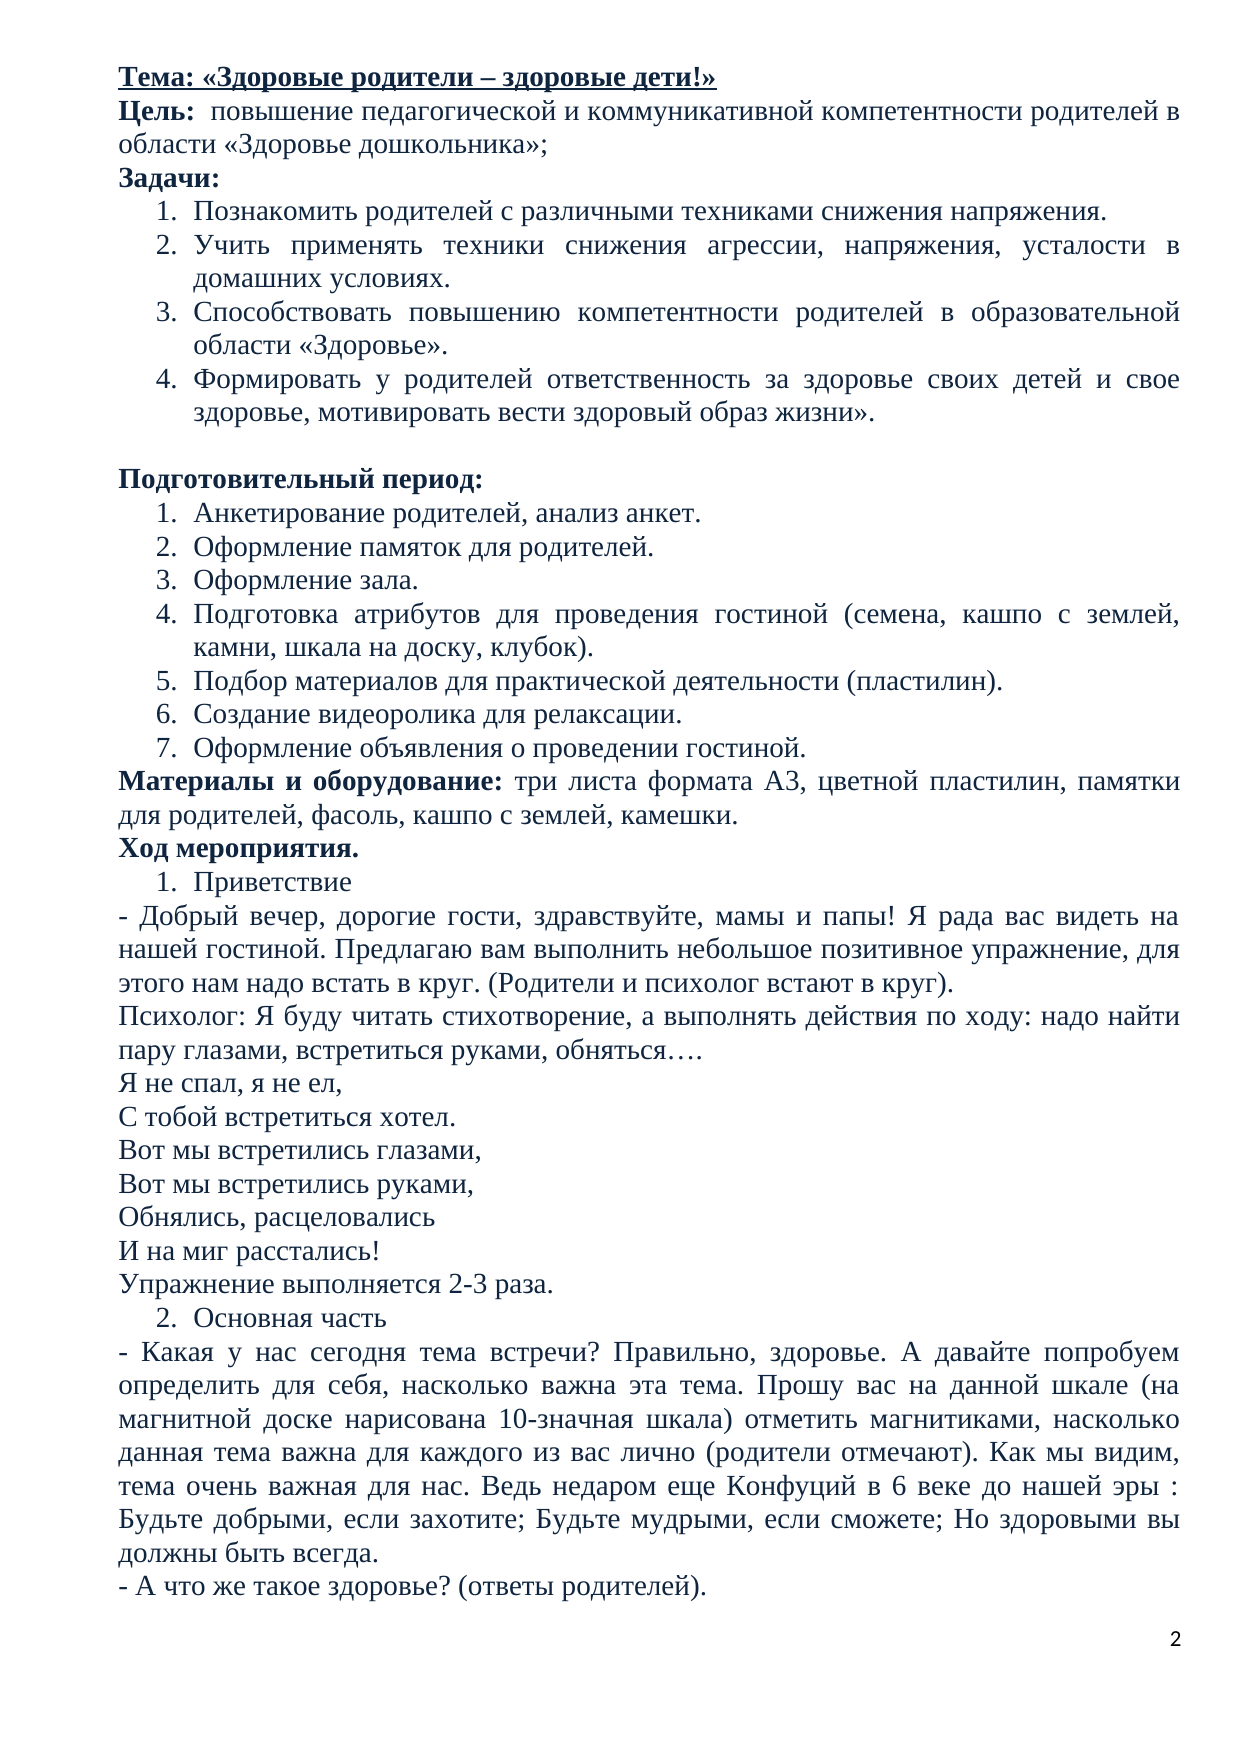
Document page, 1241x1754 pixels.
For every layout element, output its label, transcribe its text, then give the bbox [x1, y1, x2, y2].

text Вот мы встретились руками, [118, 1166, 1181, 1199]
list Подготовка атрибутов для проведения гостиной (семена, кашпо с землей, камни, шкала на доску, клубок). [156, 596, 1181, 663]
text Тема: «Здоровые родители – здоровые дети!» [118, 59, 1181, 93]
list Основная часть [156, 1300, 1181, 1334]
list Оформление памяток для родителей. [156, 529, 1181, 562]
list Приветствие [156, 864, 1181, 898]
text - Добрый вечер, дорогие гости, здравствуйте, мамы и папы! Я рада вас видеть на нашей гостиной. Предлагаю вам выполнить небольшое позитивное упражнение, для этого нам надо встать в круг. (Родители и психолог встают в круг). [118, 898, 1181, 998]
text Вот мы встретились глазами, [118, 1132, 1181, 1166]
list Оформление зала. [156, 562, 1181, 596]
list Познакомить родителей с различными техниками снижения напряжения. [156, 193, 1181, 227]
text И на миг расстались! [118, 1233, 1181, 1267]
list Подбор материалов для практической деятельности (пластилин). [156, 663, 1181, 696]
text Я не спал, я не ел, [118, 1065, 1181, 1099]
list Анкетирование родителей, анализ анкет. [156, 495, 1181, 529]
text - А что же такое здоровье? (ответы родителей). [118, 1568, 1181, 1602]
text Задачи: [118, 160, 1181, 193]
list Оформление объявления о проведении гостиной. [156, 730, 1181, 763]
text С тобой встретиться хотел. [118, 1099, 1181, 1132]
text - Какая у нас сегодня тема встречи? Правильно, здоровье. А давайте попробуем определить для себя, насколько важна эта тема. Прошу вас на данной шкале (на магнитной доске нарисована 10-значная шкала) отметить магнитиками, насколько данная тема важна для каждого из вас лично (родители отмечают). Как мы видим, тема очень важная для нас. Ведь недаром еще Конфуций в 6 веке до нашей эры : Будьте добрыми, если захотите; Будьте мудрыми, если сможете; Но здоровыми вы должны быть всегда. [118, 1334, 1181, 1568]
list Способствовать повышению компетентности родителей в образовательной области «Здоровье». [156, 294, 1181, 361]
text Обнялись, расцеловались [118, 1199, 1181, 1233]
text Упражнение выполняется 2-3 раза. [118, 1267, 1181, 1300]
text Материалы и оборудование: три листа формата А3, цветной пластилин, памятки для родителей, фасоль, кашпо с землей, камешки. [118, 763, 1181, 831]
text Подготовительный период: [118, 462, 1181, 495]
text Ход мероприятия. [118, 831, 1181, 864]
list Учить применять техники снижения агрессии, напряжения, усталости в домашних условиях. [156, 227, 1181, 294]
list Формировать у родителей ответственность за здоровье своих детей и свое здоровье, мотивировать вести здоровый образ жизни». [156, 361, 1181, 428]
text Психолог: Я буду читать стихотворение, а выполнять действия по ходу: надо найти пару глазами, встретиться руками, обняться…. [118, 998, 1181, 1065]
list Создание видеоролика для релаксации. [156, 696, 1181, 730]
text Цель: повышение педагогической и коммуникативной компетентности родителей в области «Здоровье дошкольника»; [118, 93, 1181, 160]
